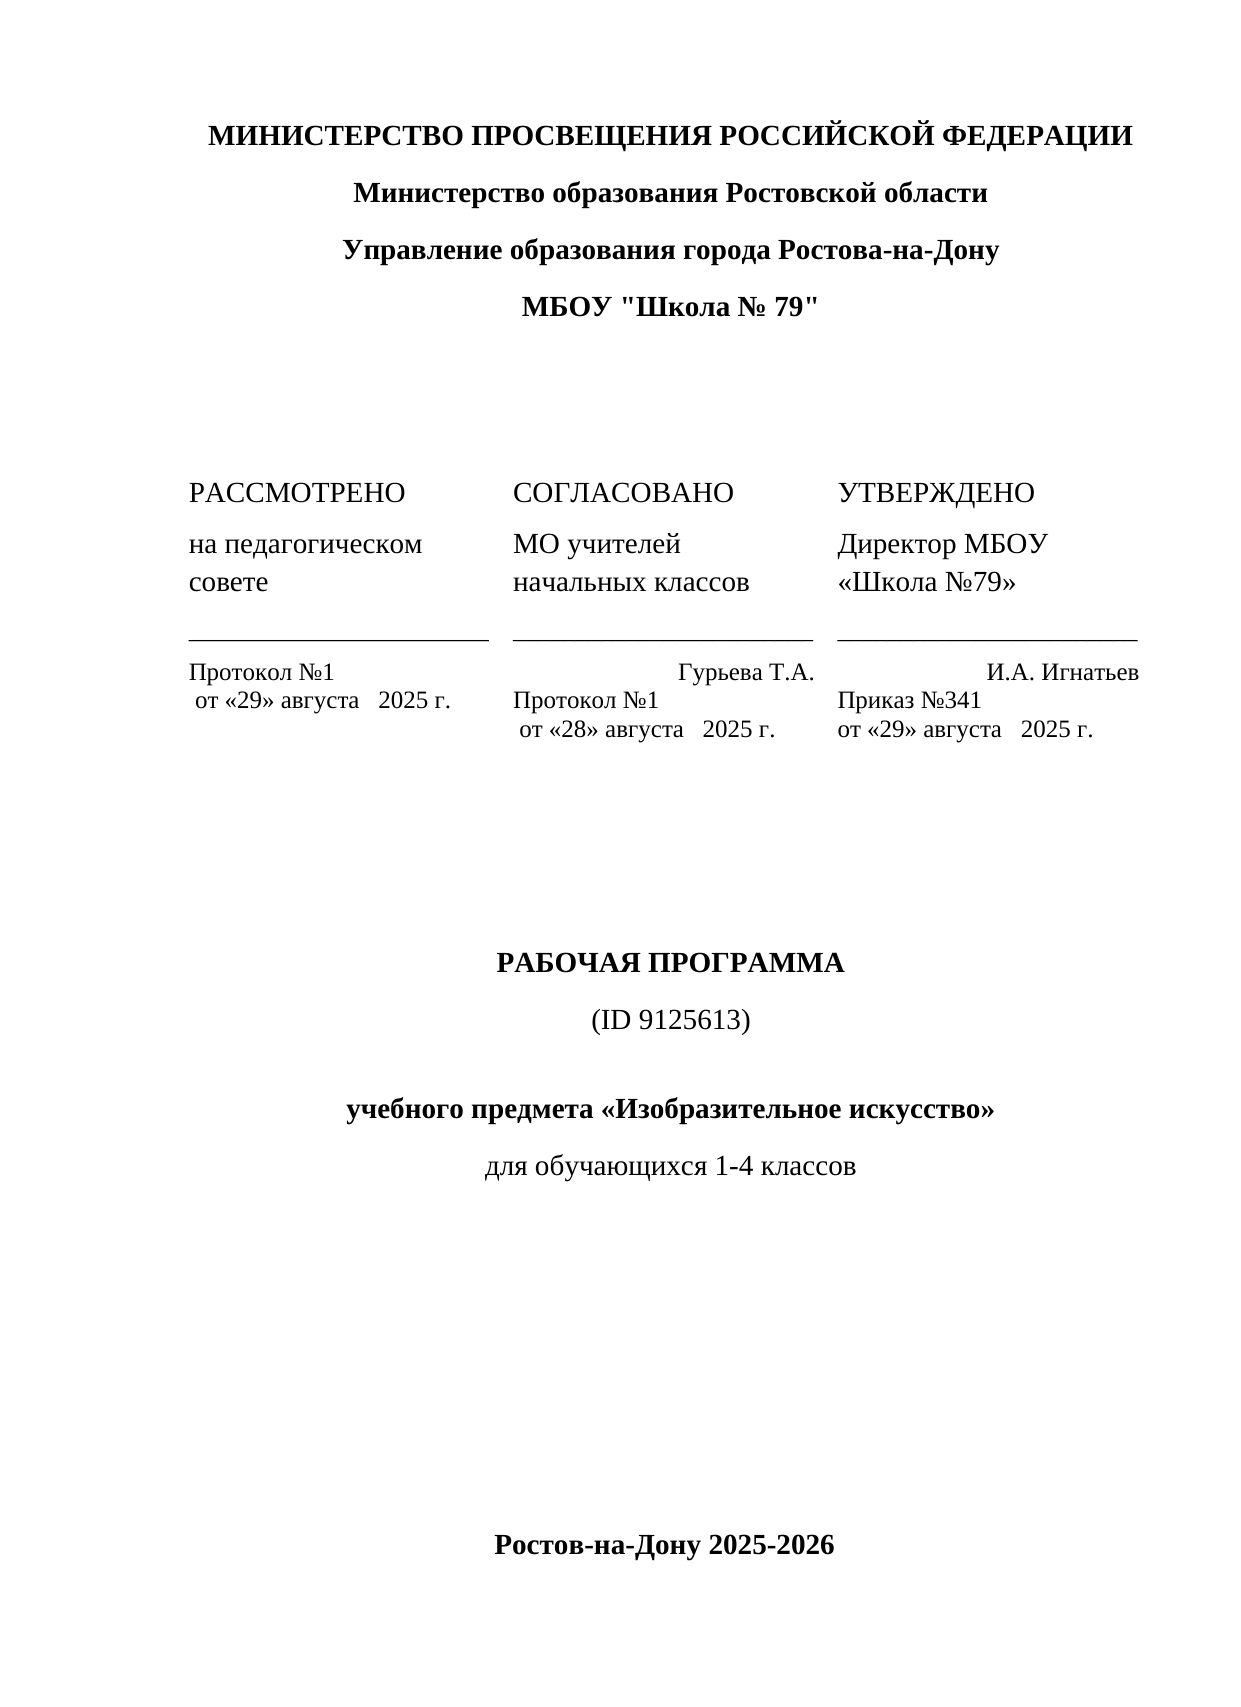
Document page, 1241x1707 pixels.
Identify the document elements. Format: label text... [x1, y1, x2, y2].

table_header СОГЛАСОВАНО МО учителей начальных классов ________________________ Гурьева Т.А. Протокол №1 от «28» августа 2025 г. [502, 475, 826, 784]
text МБОУ "Школа № 79" [190, 289, 1152, 323]
table_header УТВЕРЖДЕНО Директор МБОУ «Школа №79» ________________________ И.А. Игнатьев Приказ №341 от «29» августа 2025 г. [826, 475, 1151, 784]
text РАБОЧАЯ ПРОГРАММА [190, 945, 1152, 979]
table_header РАССМОТРЕНО на педагогическом совете ________________________ Протокол №1 от «29» августа 2025 г. [177, 475, 502, 784]
text Министерство образования Ростовской области [190, 175, 1152, 209]
text учебного предмета «Изобразительное искусство» [190, 1091, 1152, 1125]
text Ростов-на-Дону 2025-2026 [177, 1527, 1152, 1561]
text Управление образования города Ростова-на-Дону [190, 232, 1152, 266]
text для обучающихся 1-4 классов [190, 1148, 1152, 1182]
text (ID 9125613) [190, 1002, 1152, 1036]
text МИНИСТЕРСТВО ПРОСВЕЩЕНИЯ РОССИЙСКОЙ ФЕДЕРАЦИИ [190, 118, 1152, 152]
